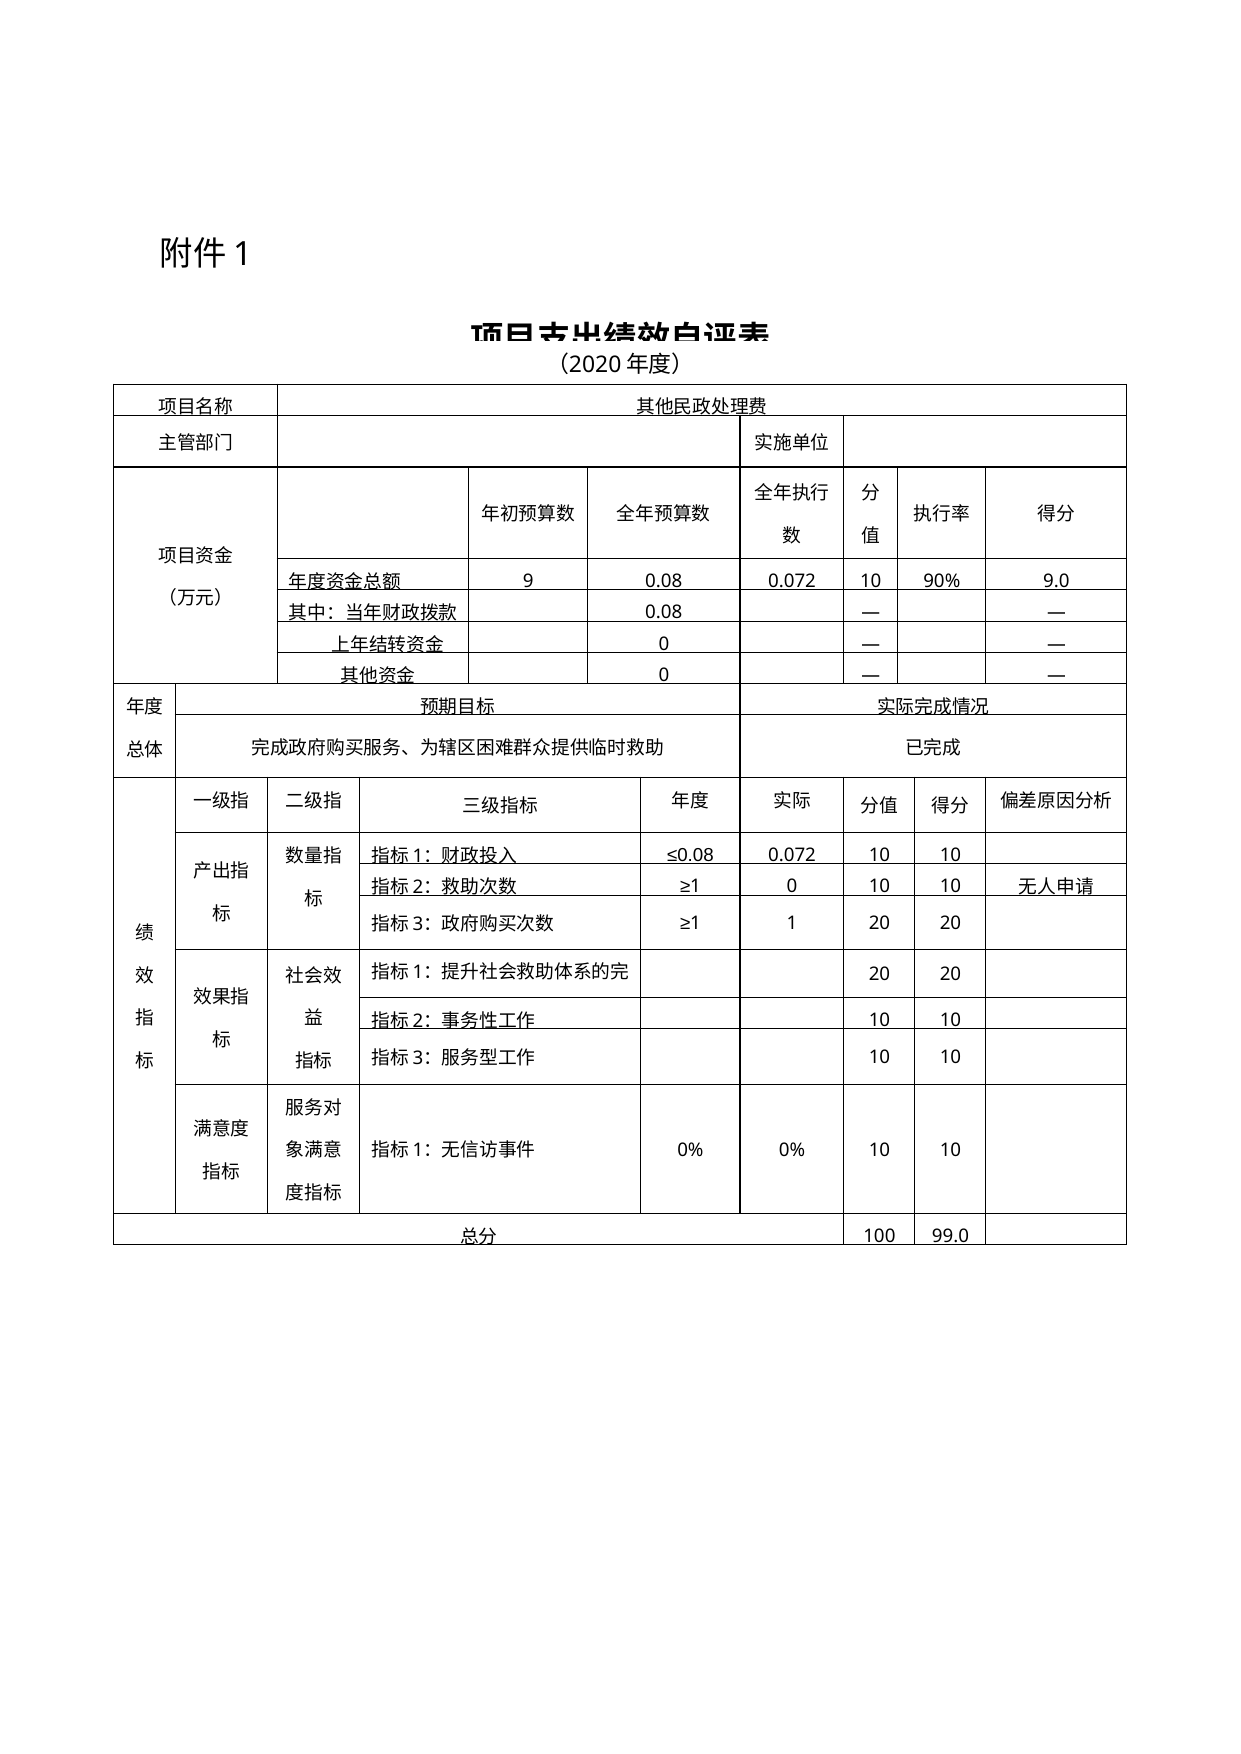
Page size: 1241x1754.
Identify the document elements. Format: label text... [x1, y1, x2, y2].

table_cell （2020年度） [114, 341, 1126, 383]
table_cell — [986, 653, 1126, 683]
table_cell ≥1 [641, 864, 739, 894]
table_cell 总分 [114, 1214, 843, 1244]
table_cell 0.08 [588, 590, 739, 621]
table_cell 数量指标 [268, 833, 359, 948]
table_cell 0.08 [588, 559, 739, 589]
table_cell 10 [915, 998, 985, 1028]
table_cell 0 [588, 622, 739, 652]
table_cell 一级指标 [176, 778, 267, 832]
table_cell 年度资金总额 [278, 559, 468, 589]
table_cell 20 [915, 950, 985, 997]
table_cell 指标1：财政投入 [360, 833, 640, 863]
table_cell 项目资金 （万元） [114, 468, 277, 683]
table_cell 社会效益 指标 [268, 950, 359, 1083]
table_cell 10 [915, 1085, 985, 1213]
table_cell [898, 590, 985, 621]
table_cell ≥1 [641, 896, 739, 948]
table_cell 10 [844, 559, 897, 589]
table_cell 已完成 [741, 715, 1126, 777]
table_cell 实际完成情况 [741, 684, 1126, 714]
table_cell 10 [844, 1085, 914, 1213]
table_cell [844, 416, 1126, 466]
table_cell [741, 590, 843, 621]
table_cell [469, 622, 587, 652]
table_cell [469, 590, 587, 621]
table_cell 0% [641, 1085, 739, 1213]
table_cell 无人申请 [986, 864, 1126, 894]
table_cell [278, 468, 468, 558]
table_cell 产出指标 [176, 833, 267, 948]
table_cell [741, 622, 843, 652]
table_cell 0.072 [741, 559, 843, 589]
table_cell 三级指标 [360, 778, 640, 832]
table_cell 10 [915, 833, 985, 863]
table_cell 年度总体目标 [114, 684, 175, 777]
table_cell [741, 653, 843, 683]
table_cell 10 [844, 864, 914, 894]
table_cell 偏差原因分析及改进措施 [986, 778, 1126, 832]
table_cell — [986, 590, 1126, 621]
table_cell [741, 950, 843, 997]
table_cell [641, 998, 739, 1028]
table_cell 指标2：事务性工作 [360, 998, 640, 1028]
table_cell 10 [915, 1029, 985, 1083]
table_cell [741, 1029, 843, 1083]
table_cell 0 [741, 864, 843, 894]
table_cell 20 [844, 950, 914, 997]
table_cell — [986, 622, 1126, 652]
table_cell 预期目标 [176, 684, 739, 714]
table_cell ≤0.08 [641, 833, 739, 863]
table_cell 全年执行数 [741, 468, 843, 558]
table_cell [986, 1085, 1126, 1213]
table_cell [986, 998, 1126, 1028]
table_cell 其中：当年财政拨款 [278, 590, 468, 621]
table_cell — [844, 590, 897, 621]
table_cell 90% [898, 559, 985, 589]
table_cell 上年结转资金 [278, 622, 468, 652]
table_cell 效果指标 [176, 950, 267, 1083]
table_cell 完成政府购买服务、为辖区困难群众提供临时救助 [176, 715, 739, 777]
table_cell 其他民政处理费 [278, 385, 1126, 415]
table_cell [898, 622, 985, 652]
table_cell 指标1：提升社会救助体系的完备性 [360, 950, 640, 997]
table_cell 0% [741, 1085, 843, 1213]
table_cell [986, 1029, 1126, 1083]
table_cell 得分 [915, 778, 985, 832]
table_cell 二级指标 [268, 778, 359, 832]
table_cell 实施单位 [741, 416, 843, 466]
table_cell 实际 完成值 [741, 778, 843, 832]
table_cell [278, 416, 739, 466]
table_cell [986, 950, 1126, 997]
table_cell 0.072 [741, 833, 843, 863]
table_cell [986, 833, 1126, 863]
table_cell 100 [844, 1214, 914, 1244]
table_cell 得分 [986, 468, 1126, 558]
table_cell [741, 998, 843, 1028]
table_cell 0 [588, 653, 739, 683]
table_cell 执行率 [898, 468, 985, 558]
table_cell 99.0 [915, 1214, 985, 1244]
table_cell [986, 1214, 1126, 1244]
table_cell 9.0 [986, 559, 1126, 589]
table_cell 主管部门 [114, 416, 277, 466]
table_cell [986, 896, 1126, 948]
table_cell 9 [469, 559, 587, 589]
table_cell 全年预算数 [588, 468, 739, 558]
table_cell 1 [741, 896, 843, 948]
table_cell 指标3：服务型工作 [360, 1029, 640, 1083]
table_cell 指标2：救助次数 [360, 864, 640, 894]
table_cell [641, 1029, 739, 1083]
table_cell 分值 [844, 778, 914, 832]
table_cell 年度 指标值 [641, 778, 739, 832]
table_cell 服务对象满意度指标 [268, 1085, 359, 1213]
table_cell 年初预算数 [469, 468, 587, 558]
table_cell 10 [844, 1029, 914, 1083]
table_cell 10 [844, 998, 914, 1028]
table_cell 其他资金 [278, 653, 468, 683]
table_cell 项目名称 [114, 385, 277, 415]
table_cell — [844, 653, 897, 683]
table_cell 指标1：无信访事件 [360, 1085, 640, 1213]
table_cell [898, 653, 985, 683]
text 附件1 [159, 209, 1081, 294]
table_cell 10 [844, 833, 914, 863]
table_cell 绩 效 指 标 [114, 778, 175, 1213]
table_cell [641, 950, 739, 997]
table_cell 20 [844, 896, 914, 948]
table_cell 指标3：政府购买次数 [360, 896, 640, 948]
table_cell 满意度 指标 [176, 1085, 267, 1213]
table_cell [469, 653, 587, 683]
table_cell — [844, 622, 897, 652]
table_cell 10 [915, 864, 985, 894]
table_header 项目支出绩效自评表 [114, 294, 1126, 341]
table_cell 20 [915, 896, 985, 948]
table_cell 分值 [844, 468, 897, 558]
